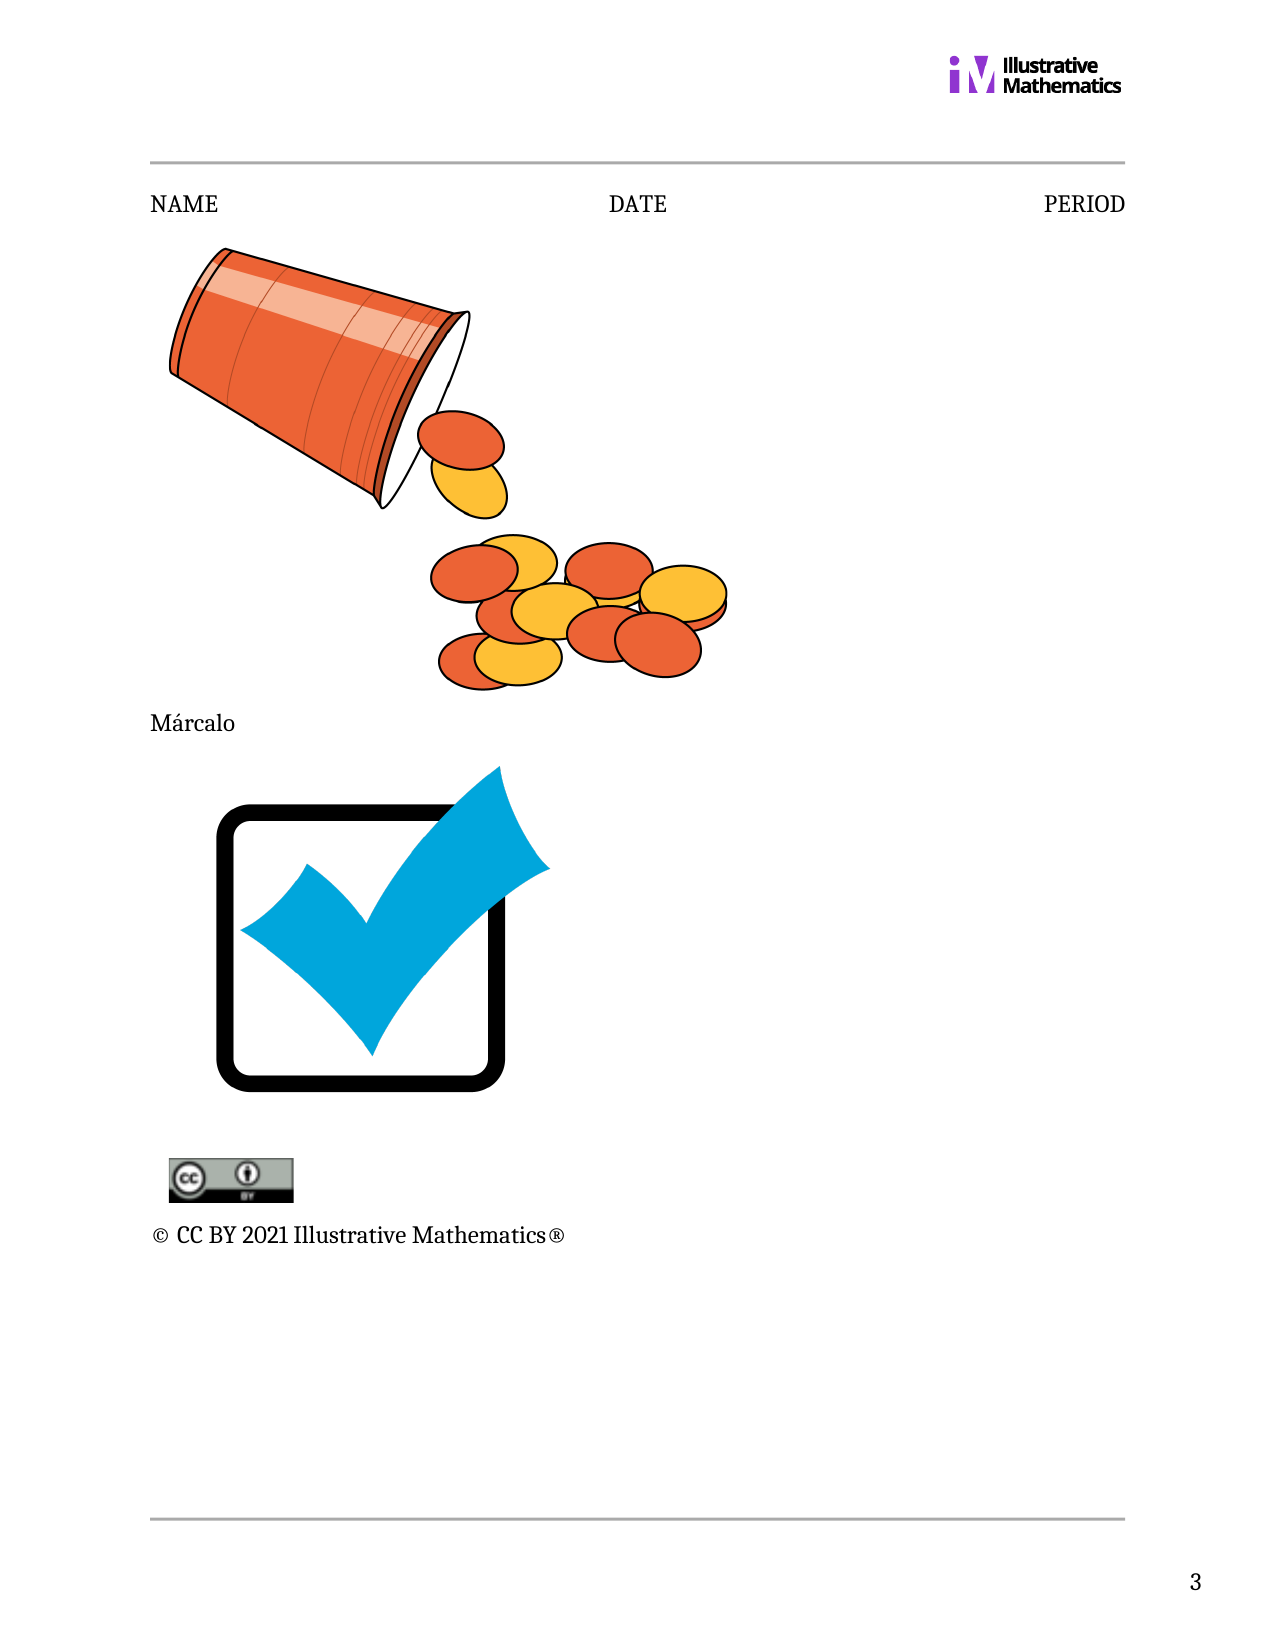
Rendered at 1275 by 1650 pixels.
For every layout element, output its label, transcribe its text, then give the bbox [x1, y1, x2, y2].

picture [168, 756, 553, 1140]
text © CC BY 2021 Illustrative Mathematics® [150, 1221, 1125, 1250]
picture [168, 247, 728, 691]
picture [168, 1158, 294, 1203]
picture [949, 55, 1121, 93]
text Márcalo [150, 709, 1125, 738]
